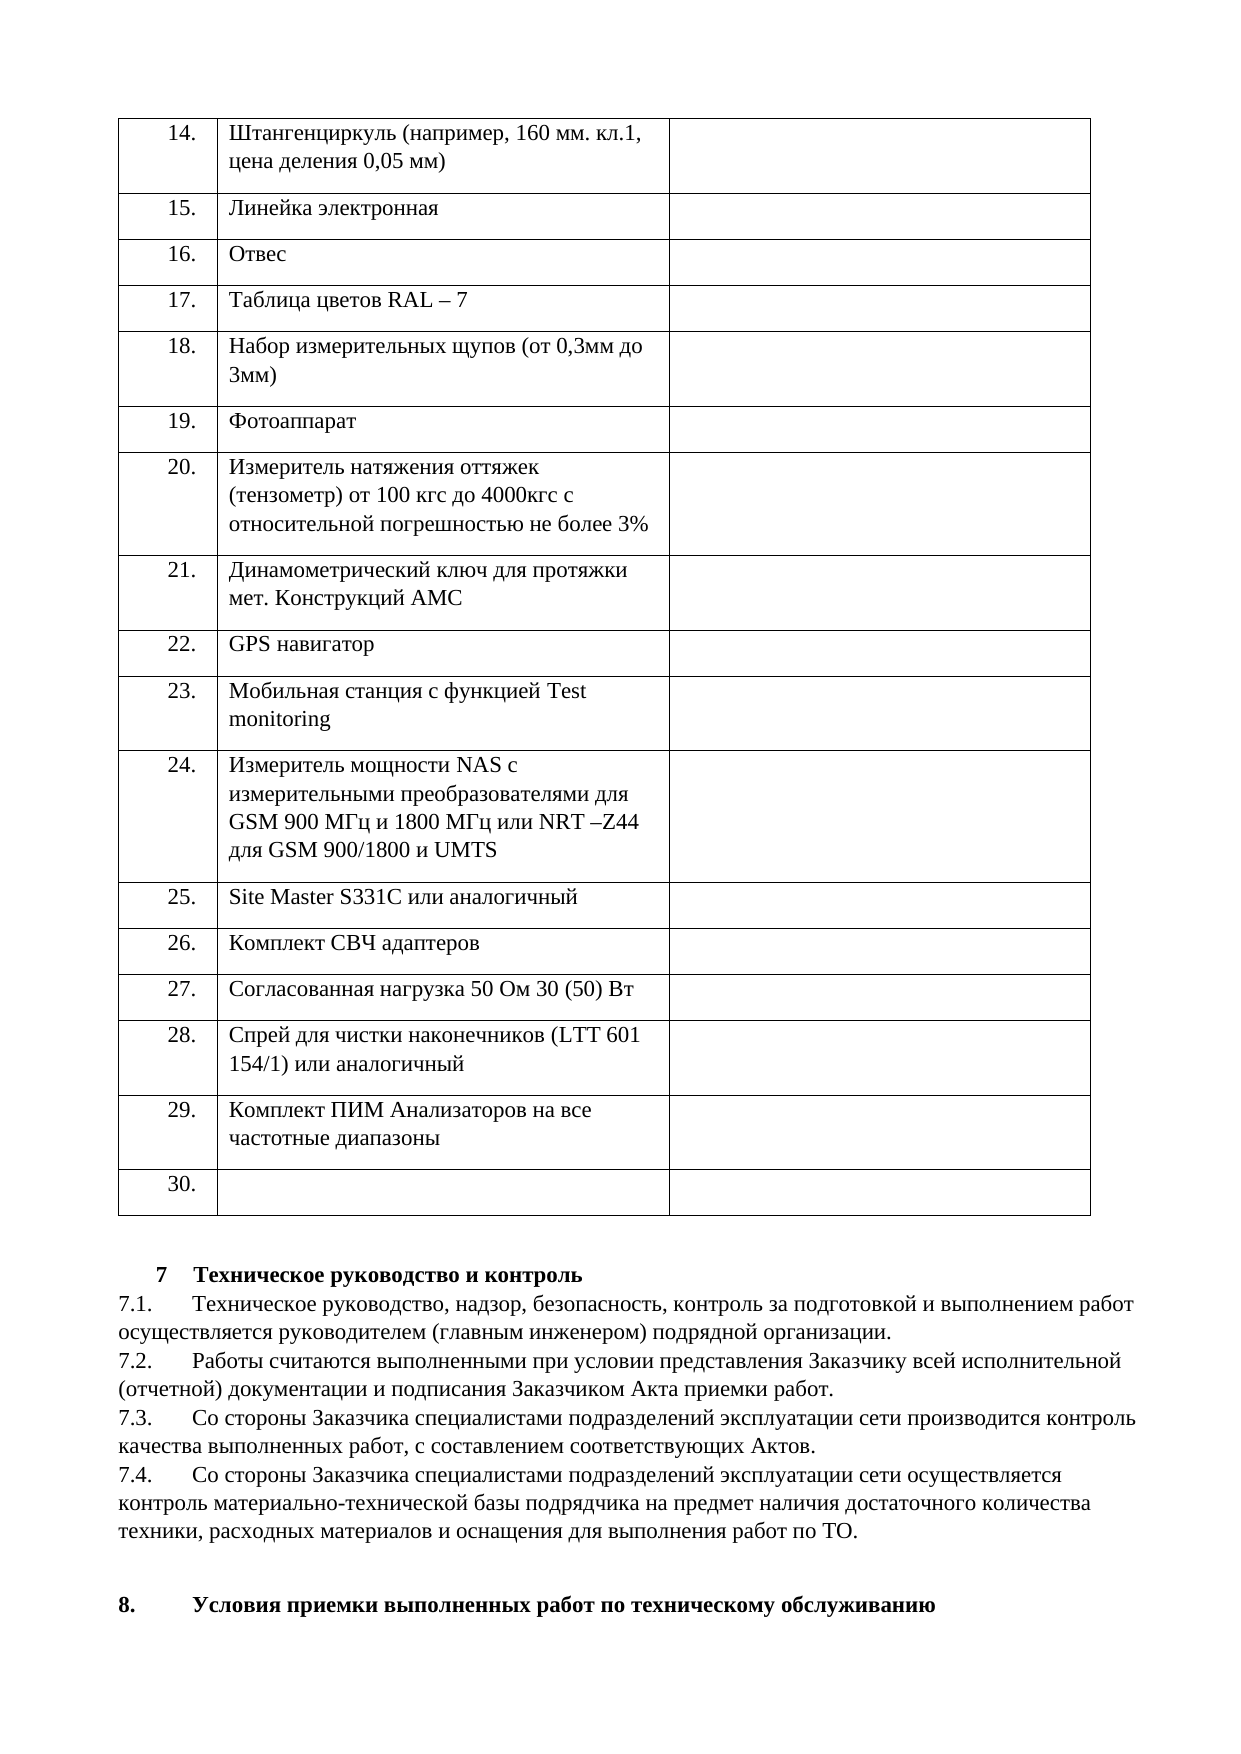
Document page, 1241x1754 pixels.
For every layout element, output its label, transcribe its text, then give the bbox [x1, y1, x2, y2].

table_cell [119, 929, 217, 974]
table_cell [119, 194, 217, 239]
table_cell [670, 453, 1090, 555]
table_cell Линейка электронная [218, 194, 669, 239]
table_cell [119, 556, 217, 629]
text 7.4. Со стороны Заказчика специалистами подразделений эксплуатации сети осуществляется контроль материально-технической базы подрядчика на предмет наличия достаточного количества техники, расходных материалов и оснащения для выполнения работ по ТО. [118, 1461, 1152, 1544]
table_cell [670, 194, 1090, 239]
table_cell GPS навигатор [218, 631, 669, 676]
table_cell Измеритель натяжения оттяжек (тензометр) от 100 кгс до 4000кгс с относительной погрешностью не более 3% [218, 453, 669, 555]
table_cell [670, 332, 1090, 406]
table_cell Набор измерительных щупов (от 0,3мм до 3мм) [218, 332, 669, 406]
table_cell Комплект ПИМ Анализаторов на все частотные диапазоны [218, 1096, 669, 1169]
table_cell Отвес [218, 240, 669, 285]
table_cell Согласованная нагрузка 50 Ом 30 (50) Вт [218, 975, 669, 1020]
table_cell Измеритель мощности NAS с измерительными преобразователями для GSM 900 МГц и 1800 МГц или NRT –Z44 для GSM 900/1800 и UMTS [218, 751, 669, 882]
table_cell [119, 407, 217, 452]
table_cell [670, 751, 1090, 882]
table_cell Спрей для чистки наконечников (LTT 601 154/1) или аналогичный [218, 1021, 669, 1095]
table_cell [670, 883, 1090, 928]
table_cell [670, 286, 1090, 331]
table_cell [119, 1170, 217, 1215]
table_cell [119, 883, 217, 928]
text 7.3. Со стороны Заказчика специалистами подразделений эксплуатации сети производится контроль качества выполненных работ, с составлением соответствующих Актов. [118, 1404, 1152, 1458]
table_cell Комплект СВЧ адаптеров [218, 929, 669, 974]
table_cell [670, 1170, 1090, 1215]
table_cell [119, 1096, 217, 1169]
table_cell [670, 929, 1090, 974]
text 7.1. Техническое руководство, надзор, безопасность, контроль за подготовкой и выполнением работ осуществляется руководителем (главным инженером) подрядной организации. [118, 1290, 1152, 1345]
table_cell [119, 286, 217, 331]
table_cell [670, 1096, 1090, 1169]
table_cell [218, 1170, 669, 1215]
table_cell [670, 119, 1090, 193]
table_cell [670, 1021, 1090, 1095]
table_cell Таблица цветов RAL – 7 [218, 286, 669, 331]
table_cell Site Master S331C или аналогичный [218, 883, 669, 928]
table_cell [119, 677, 217, 750]
table_cell [670, 407, 1090, 452]
text 7.2. Работы считаются выполненными при условии представления Заказчику всей исполнительной (отчетной) документации и подписания Заказчиком Акта приемки работ. [118, 1347, 1152, 1402]
table_cell [119, 975, 217, 1020]
table_cell [119, 332, 217, 406]
table_cell [670, 677, 1090, 750]
table_cell [119, 1021, 217, 1095]
table_cell [670, 631, 1090, 676]
table_cell [119, 453, 217, 555]
table_cell [119, 240, 217, 285]
table_cell Штангенциркуль (например, . кл.1, цена деления 0,05 мм) [218, 119, 669, 193]
table_cell Динамометрический ключ для протяжки мет. Конструкций АМС [218, 556, 669, 629]
table_cell [119, 631, 217, 676]
text 8. Условия приемки выполненных работ по техническому обслуживанию [118, 1591, 1152, 1617]
table_cell [119, 119, 217, 193]
table_cell [670, 975, 1090, 1020]
table_cell Мобильная станция с функцией Test monitoring [218, 677, 669, 750]
list Техническое руководство и контроль [156, 1262, 1152, 1288]
table_cell Фотоаппарат [218, 407, 669, 452]
table_cell [119, 751, 217, 882]
table_cell [670, 556, 1090, 629]
table_cell [670, 240, 1090, 285]
